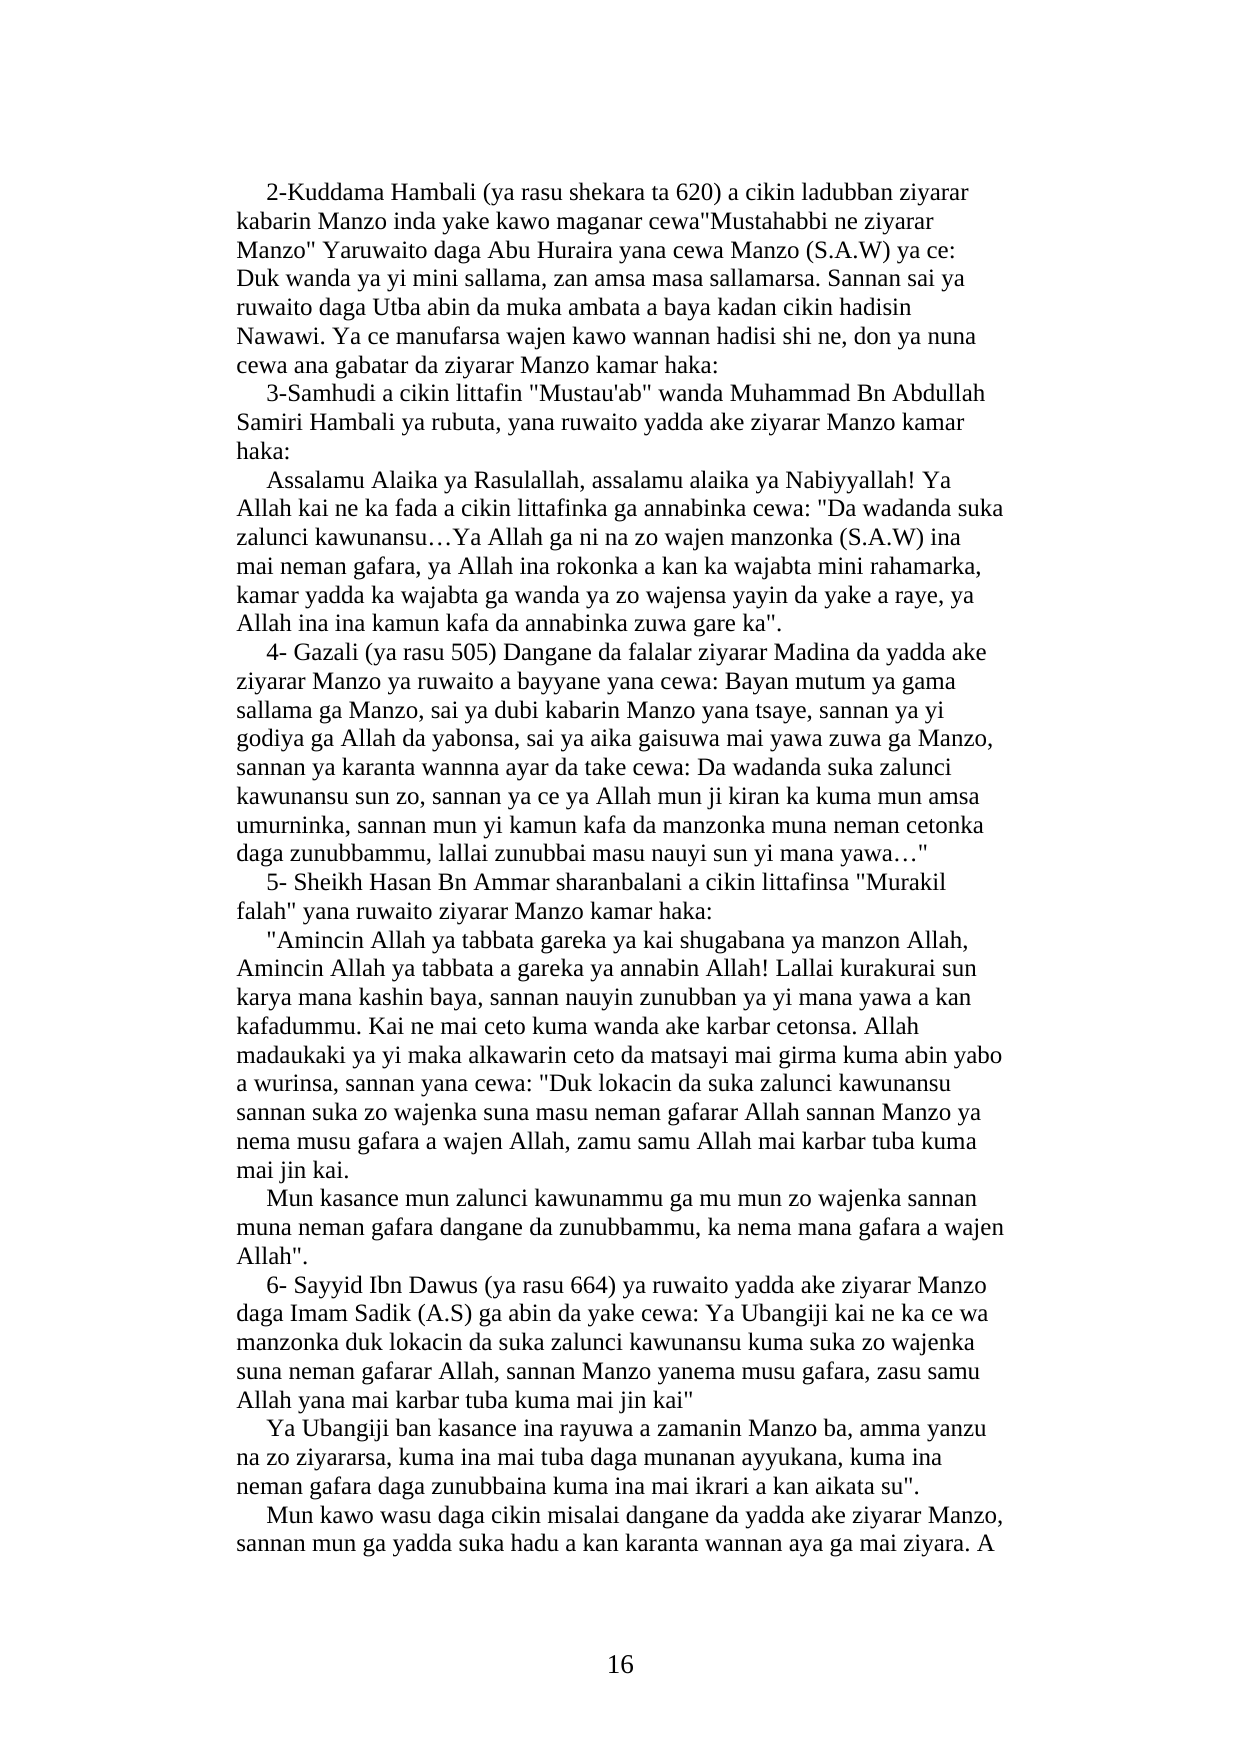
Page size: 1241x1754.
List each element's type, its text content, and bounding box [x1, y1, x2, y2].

text 4- Gazali (ya rasu 505) Dangane da falalar ziyarar Madina da yadda ake ziyarar Manzo ya ruwaito a bayyane yana cewa: Bayan mutum ya gama sallama ga Manzo, sai ya dubi kabarin Manzo yana tsaye, sannan ya yi godiya ga Allah da yabonsa, sai ya aika gaisuwa mai yawa zuwa ga Manzo, sannan ya karanta wannna ayar da take cewa: Da wadanda suka zalunci kawunansu sun zo, sannan ya ce ya Allah mun ji kiran ka kuma mun amsa umurninka, sannan mun yi kamun kafa da manzonka muna neman cetonka daga zunubbammu, lallai zunubbai masu nauyi sun yi mana yawa…" [236, 637, 1004, 867]
text "Amincin Allah ya tabbata gareka ya kai shugabana ya manzon Allah, Amincin Allah ya tabbata a gareka ya annabin Allah! Lallai kurakurai sun karya mana kashin baya, sannan nauyin zunubban ya yi mana yawa a kan kafadummu. Kai ne mai ceto kuma wanda ake karbar cetonsa. Allah madaukaki ya yi maka alkawarin ceto da matsayi mai girma kuma abin yabo a wurinsa, sannan yana cewa: "Duk lokacin da suka zalunci kawunansu sannan suka zo wajenka suna masu neman gafarar Allah sannan Manzo ya nema musu gafara a wajen Allah, zamu samu Allah mai karbar tuba kuma mai jin kai. [236, 925, 1004, 1183]
text 5- Sheikh Hasan Bn Ammar sharanbalani a cikin littafinsa "Murakil falah" yana ruwaito ziyarar Manzo kamar haka: [236, 867, 1004, 925]
text 3-Samhudi a cikin littafin "Mustau'ab" wanda Muhammad Bn Abdullah Samiri Hambali ya rubuta, yana ruwaito yadda ake ziyarar Manzo kamar haka: [236, 378, 1004, 465]
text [236, 1500, 1004, 1557]
text Ya Ubangiji ban kasance ina rayuwa a zamanin Manzo ba, amma yanzu na zo ziyararsa, kuma ina mai tuba daga munanan ayyukana, kuma ina neman gafara daga zunubbaina kuma ina mai ikrari a kan aikata su". [236, 1413, 1004, 1500]
text Assalamu Alaika ya Rasulallah, assalamu alaika ya Nabiyyallah! Ya Allah kai ne ka fada a cikin littafinka ga annabinka cewa: "Da wadanda suka zalunci kawunansu…Ya Allah ga ni na zo wajen manzonka (S.A.W) ina mai neman gafara, ya Allah ina rokonka a kan ka wajabta mini rahamarka, kamar yadda ka wajabta ga wanda ya zo wajensa yayin da yake a raye, ya Allah ina ina kamun kafa da annabinka zuwa gare ka". [236, 465, 1004, 637]
text 2-Kuddama Hambali (ya rasu shekara ta 620) a cikin ladubban ziyarar kabarin Manzo inda yake kawo maganar cewa"Mustahabbi ne ziyarar Manzo" Yaruwaito daga Abu Huraira yana cewa Manzo (S.A.W) ya ce: Duk wanda ya yi mini sallama, zan amsa masa sallamarsa. Sannan sai ya ruwaito daga Utba abin da muka ambata a baya kadan cikin hadisin Nawawi. Ya ce manufarsa wajen kawo wannan hadisi shi ne, don ya nuna cewa ana gabatar da ziyarar Manzo kamar haka: [236, 177, 1004, 378]
text Mun kasance mun zalunci kawunammu ga mu mun zo wajenka sannan muna neman gafara dangane da zunubbammu, ka nema mana gafara a wajen Allah". [236, 1183, 1004, 1270]
text 6- Sayyid Ibn Dawus (ya rasu 664) ya ruwaito yadda ake ziyarar Manzo daga Imam Sadik (A.S) ga abin da yake cewa: Ya Ubangiji kai ne ka ce wa manzonka duk lokacin da suka zalunci kawunansu kuma suka zo wajenka suna neman gafarar Allah, sannan Manzo yanema musu gafara, zasu samu Allah yana mai karbar tuba kuma mai jin kai" [236, 1270, 1004, 1413]
